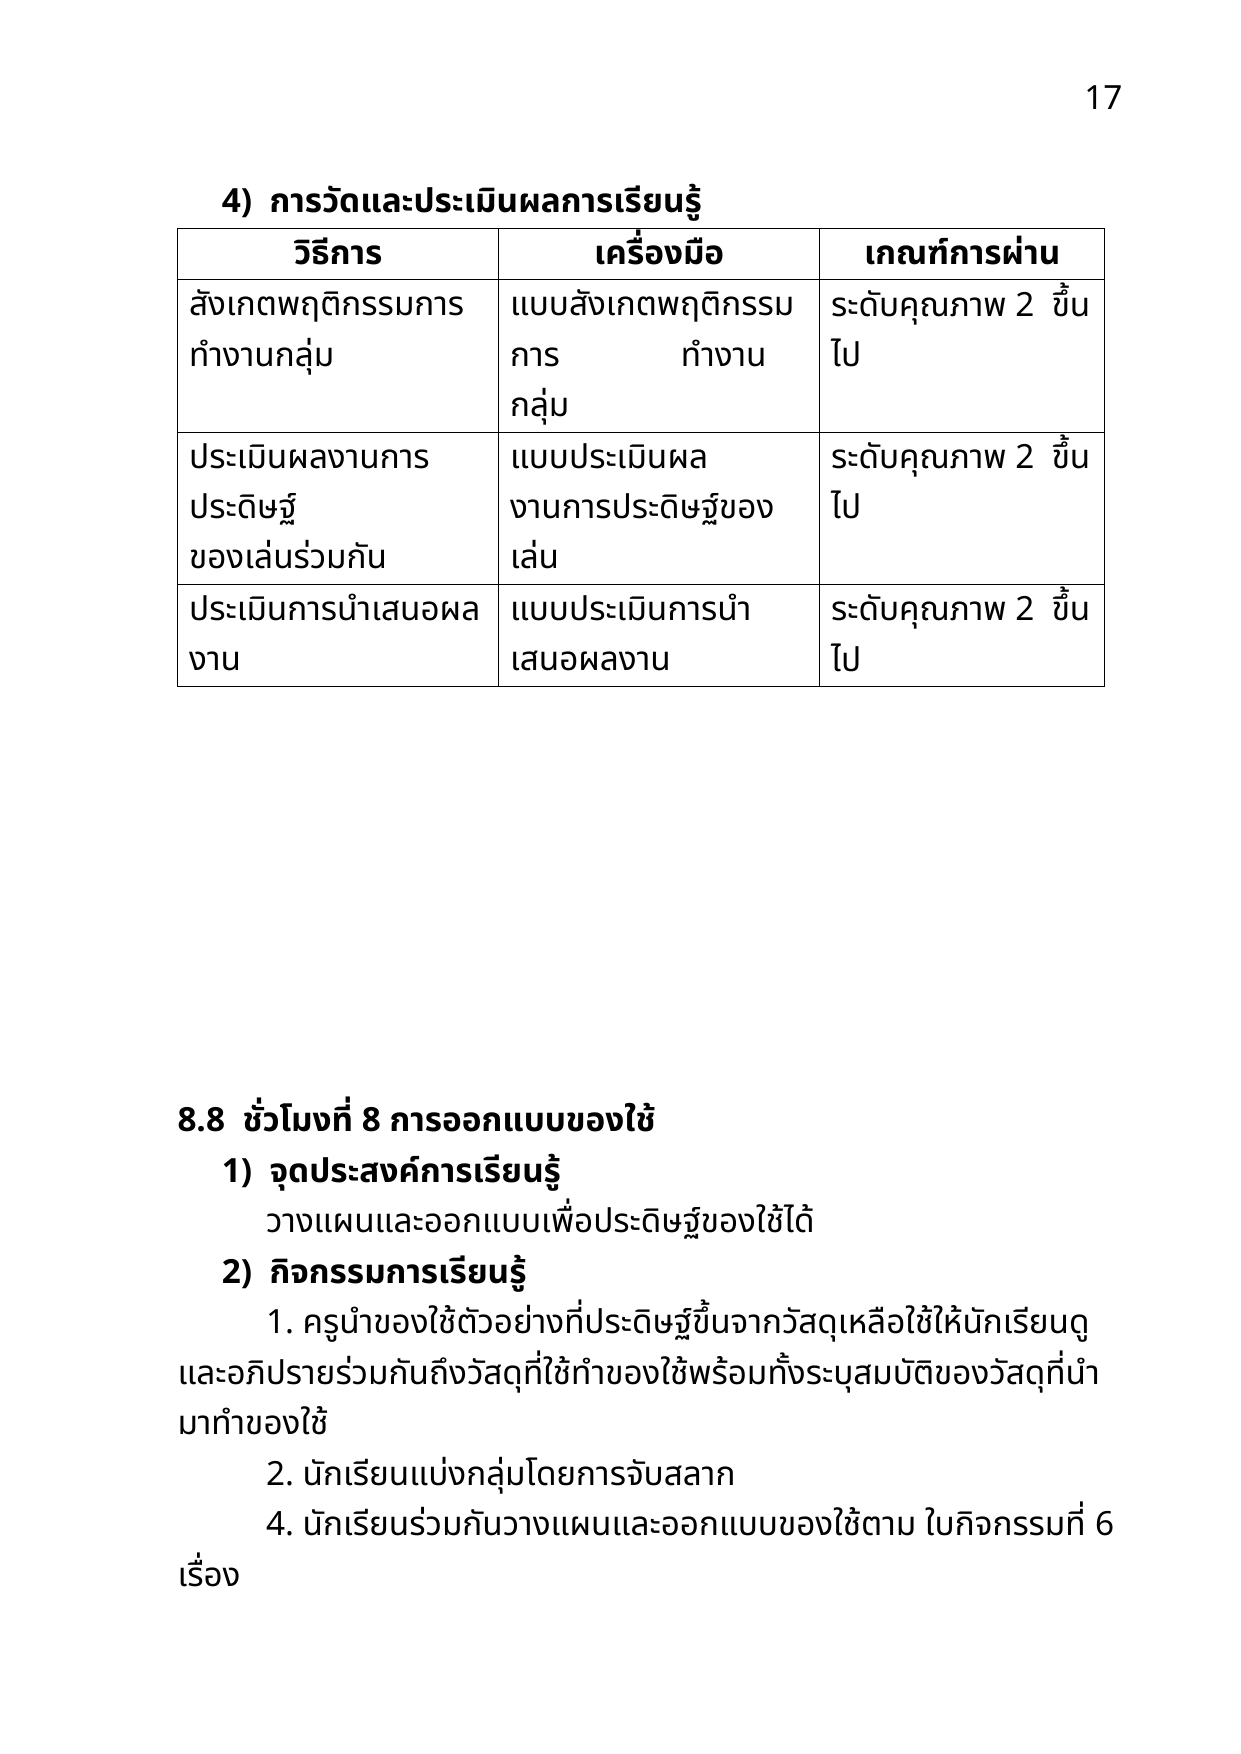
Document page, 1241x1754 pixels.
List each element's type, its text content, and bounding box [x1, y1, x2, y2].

table_cell ระดับคุณภาพ 2 ขึ้นไป [820, 280, 1104, 432]
table_cell ระดับคุณภาพ 2 ขึ้นไป [820, 433, 1104, 584]
table_cell สังเกตพฤติกรรมการทำงานกลุ่ม [178, 280, 498, 432]
table_header เครื่องมือ [499, 229, 819, 279]
text 4) การวัดและประเมินผลการเรียนรู้ [177, 177, 1122, 228]
text 4. นักเรียนร่วมกันวางแผนและออกแบบของใช้ตาม ใบกิจกรรมที่ 6 เรื่อง [177, 1500, 1122, 1601]
table_cell แบบประเมินผลงานการประดิษฐ์ของเล่น [499, 433, 819, 584]
table_cell ระดับคุณภาพ 2 ขึ้นไป [820, 585, 1104, 686]
table_cell แบบสังเกตพฤติกรรมการ ทำงานกลุ่ม [499, 280, 819, 432]
text วางแผนและออกแบบเพื่อประดิษฐ์ของใช้ได้ [177, 1197, 1122, 1247]
text 8.8 ชั่วโมงที่ 8 การออกแบบของใช้ [177, 1096, 1122, 1146]
table_cell แบบประเมินการนำเสนอผลงาน [499, 585, 819, 686]
text 1. ครูนำของใช้ตัวอย่างที่ประดิษฐ์ขึ้นจากวัสดุเหลือใช้ให้นักเรียนดู และอภิปรายร่วมกันถึงวัสดุที่ใช้ทำของใช้พร้อมทั้งระบุสมบัติของวัสดุที่นำมาทำของใช้ [177, 1298, 1122, 1449]
text 1) จุดประสงค์การเรียนรู้ [177, 1146, 1122, 1197]
text 2. นักเรียนแบ่งกลุ่มโดยการจับสลาก [177, 1449, 1122, 1500]
table_header เกณฑ์การผ่าน [820, 229, 1104, 279]
text 2) กิจกรรมการเรียนรู้ [177, 1247, 1122, 1298]
table_cell ประเมินผลงานการประดิษฐ์ ของเล่นร่วมกัน [178, 433, 498, 584]
table_cell ประเมินการนำเสนอผลงาน [178, 585, 498, 686]
table_header วิธีการ [178, 229, 498, 279]
